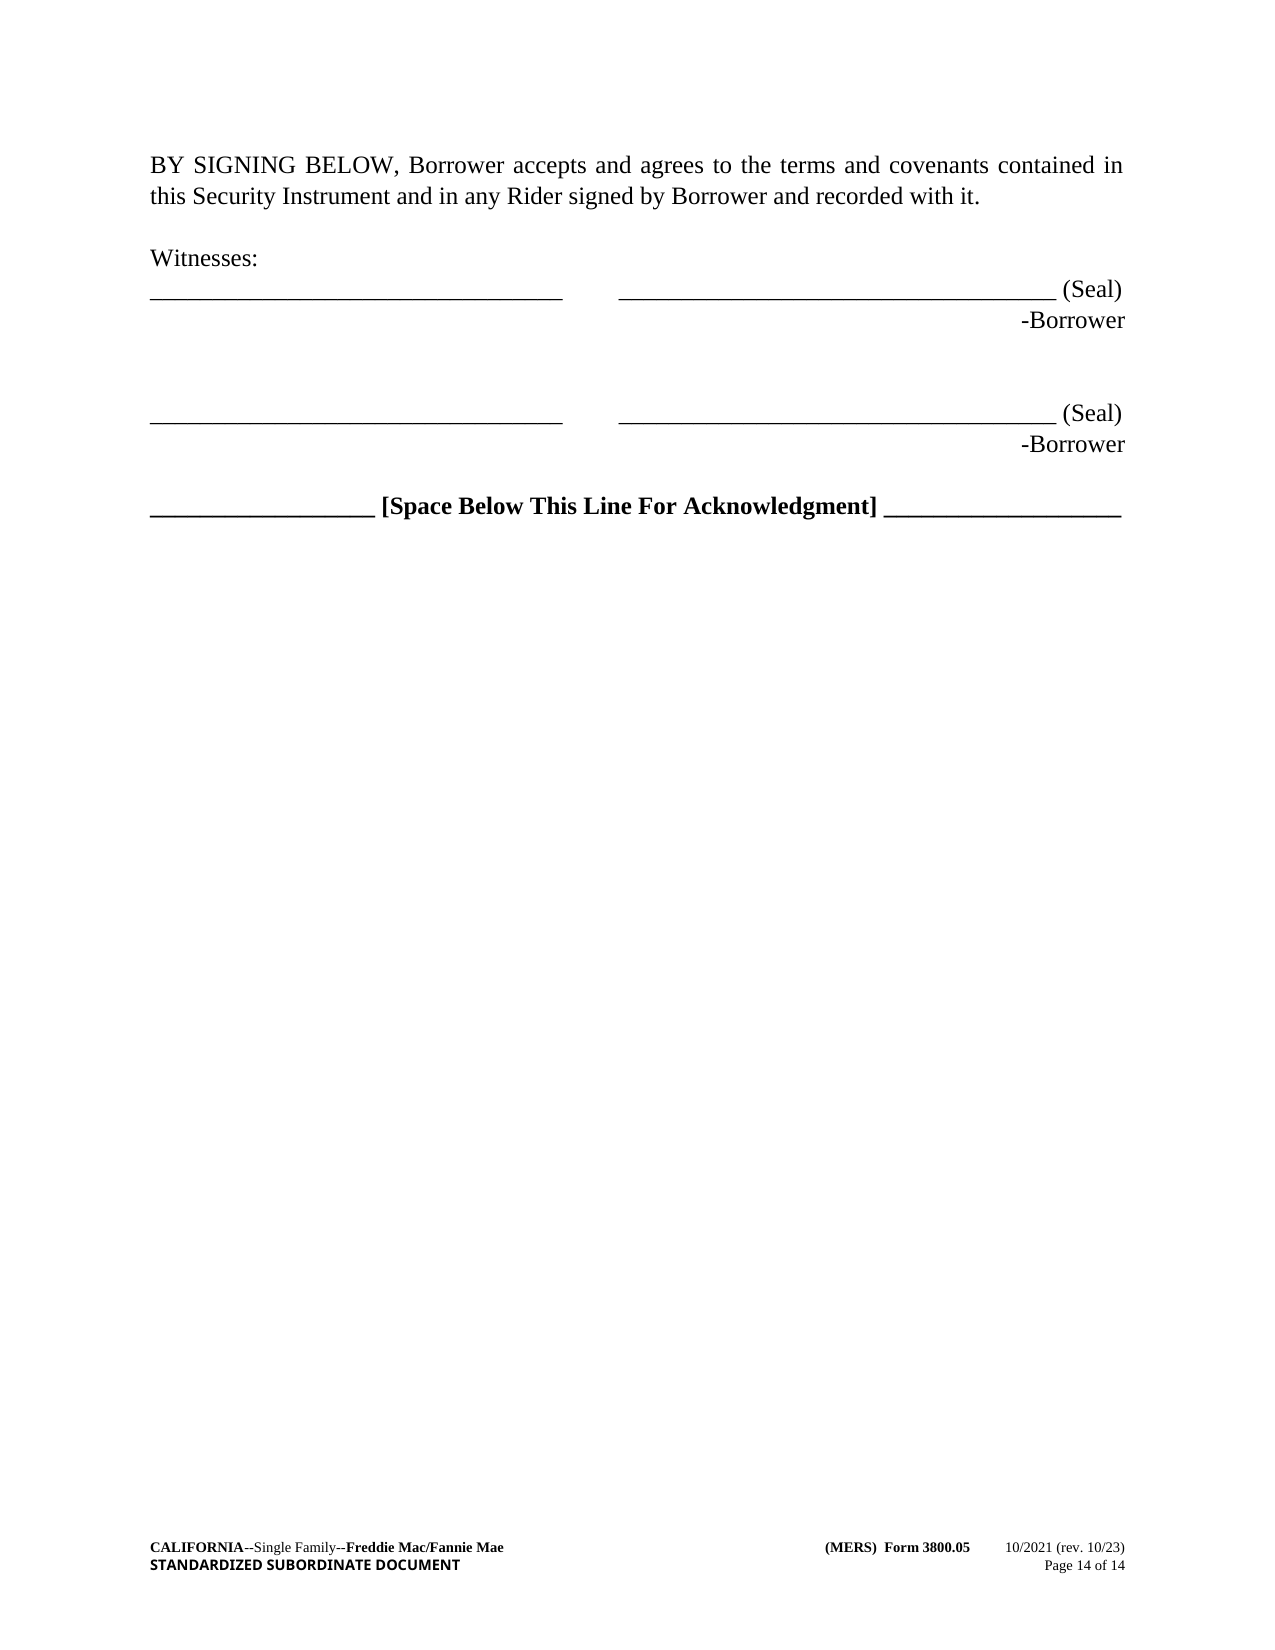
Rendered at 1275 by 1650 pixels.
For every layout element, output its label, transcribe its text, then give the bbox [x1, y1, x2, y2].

text BY SIGNING BELOW, Borrower accepts and agrees to the terms and covenants contained in this Security Instrument and in any Rider signed by Borrower and recorded with it. [150, 150, 1125, 210]
text -Borrower [150, 429, 1125, 458]
text Witnesses: [150, 243, 1125, 272]
text -Borrower [150, 305, 1125, 334]
text __________________ [Space Below This Line For Acknowledgment] ___________________ [150, 491, 1125, 520]
text _________________________________ ___________________________________ (Seal) [150, 274, 1125, 303]
text _________________________________ ___________________________________ (Seal) [150, 398, 1125, 427]
